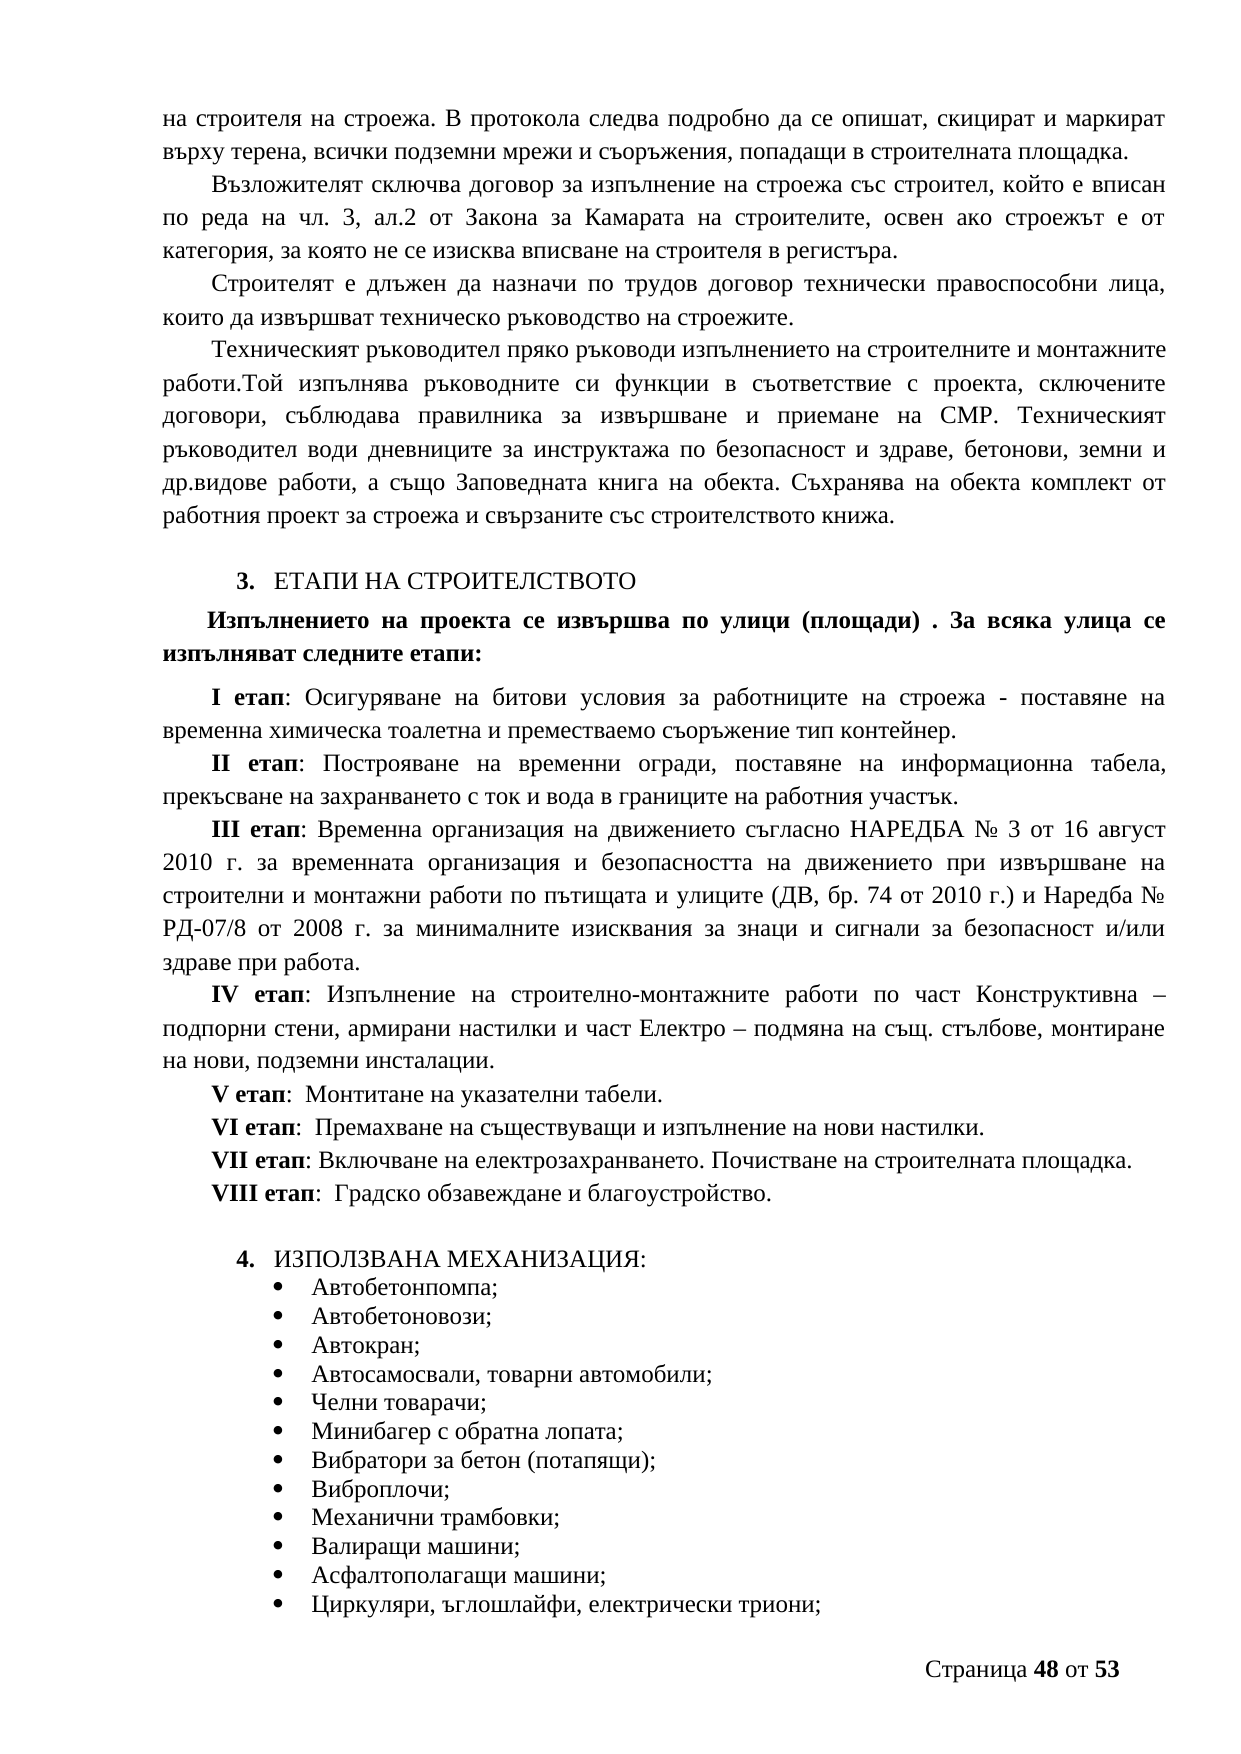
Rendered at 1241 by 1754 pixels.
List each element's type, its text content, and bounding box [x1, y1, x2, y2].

list ИЗПОЛЗВАНА МЕХАНИЗАЦИЯ: [236, 1244, 1167, 1272]
list Автобетоновози; [274, 1301, 1167, 1330]
text V етап: Монтитане на указателни табели. [162, 1079, 1167, 1107]
text Изпълнението на проекта се извършва по улици (площади) . За всяка улица се изпълняват следните етапи: [162, 605, 1167, 667]
list Минибагер с обратна лопата; [274, 1416, 1167, 1445]
list Валиращи машини; [274, 1531, 1167, 1560]
list ЕТАПИ НА СТРОИТЕЛСТВОТО [236, 566, 1167, 594]
list Автобетонпомпа; [274, 1272, 1167, 1301]
text VI етап: Премахване на съществуващи и изпълнение на нови настилки. [162, 1112, 1167, 1140]
text Строителят е длъжен да назначи по трудов договор технически правоспособни лица, които да извършват техническо ръководство на строежите. [162, 268, 1167, 330]
text ІІI етап: Временна организация на движението съгласно НАРЕДБА № 3 от 16 август 2010 г. за временната организация и безопасността на движението при извършване на строителни и монтажни работи по пътищата и улиците (ДВ, бр. 74 от 2010 г.) и Наредба № РД-07/8 от 2008 г. за минималните изисквания за знаци и сигнали за безопасност и/или здраве при работа. [162, 814, 1167, 975]
text ІV етап: Изпълнение на строително-монтажните работи по част Конструктивна – подпорни стени, армирани настилки и част Електро – подмяна на същ. стълбове, монтиране на нови, подземни инсталации. [162, 979, 1167, 1074]
text І етап: Осигуряване на битови условия за работниците на строежа - поставяне на временна химическа тоалетна и преместваемо съоръжение тип контейнер. [162, 682, 1167, 744]
list Циркуляри, ъглошлайфи, електрически триони; [274, 1589, 1167, 1617]
text VIII етап: Градско обзавеждане и благоустройство. [162, 1178, 1167, 1206]
list Механични трамбовки; [274, 1502, 1167, 1531]
list Автосамосвали, товарни автомобили; [274, 1359, 1167, 1387]
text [162, 103, 1167, 165]
list Виброплочи; [274, 1474, 1167, 1502]
text VII етап: Включване на електрозахранването. Почистване на строителната площадка. [162, 1145, 1167, 1173]
list Асфалтополагащи машини; [274, 1560, 1167, 1589]
list Челни товарачи; [274, 1387, 1167, 1416]
text ІІ етап: Построяване на временни огради, поставяне на информационна табелa, прекъсване на захранването с ток и вода в границите на работния участък. [162, 748, 1167, 810]
list Автокран; [274, 1330, 1167, 1359]
text Възложителят сключва договор за изпълнение на строежа със строител, който е вписан по реда на чл. 3, ал.2 от Закона за Камарата на строителите, освен ако строежът е от категория, за която не се изисква вписване на строителя в регистъра. [162, 169, 1167, 264]
text Техническият ръководител пряко ръководи изпълнението на строителните и монтажните работи.Той изпълнява ръководните си функции в съответствие с проекта, сключените договори, съблюдава правилника за извършване и приемане на СМР. Техническият ръководител води дневниците за инструктажа по безопасност и здраве, бетонови, земни и др.видове работи, а също Заповедната книга на обекта. Съхранява на обекта комплект от работния проект за строежа и свързаните със строителството книжа. [162, 334, 1167, 528]
list Вибратори за бетон (потапящи); [274, 1445, 1167, 1474]
